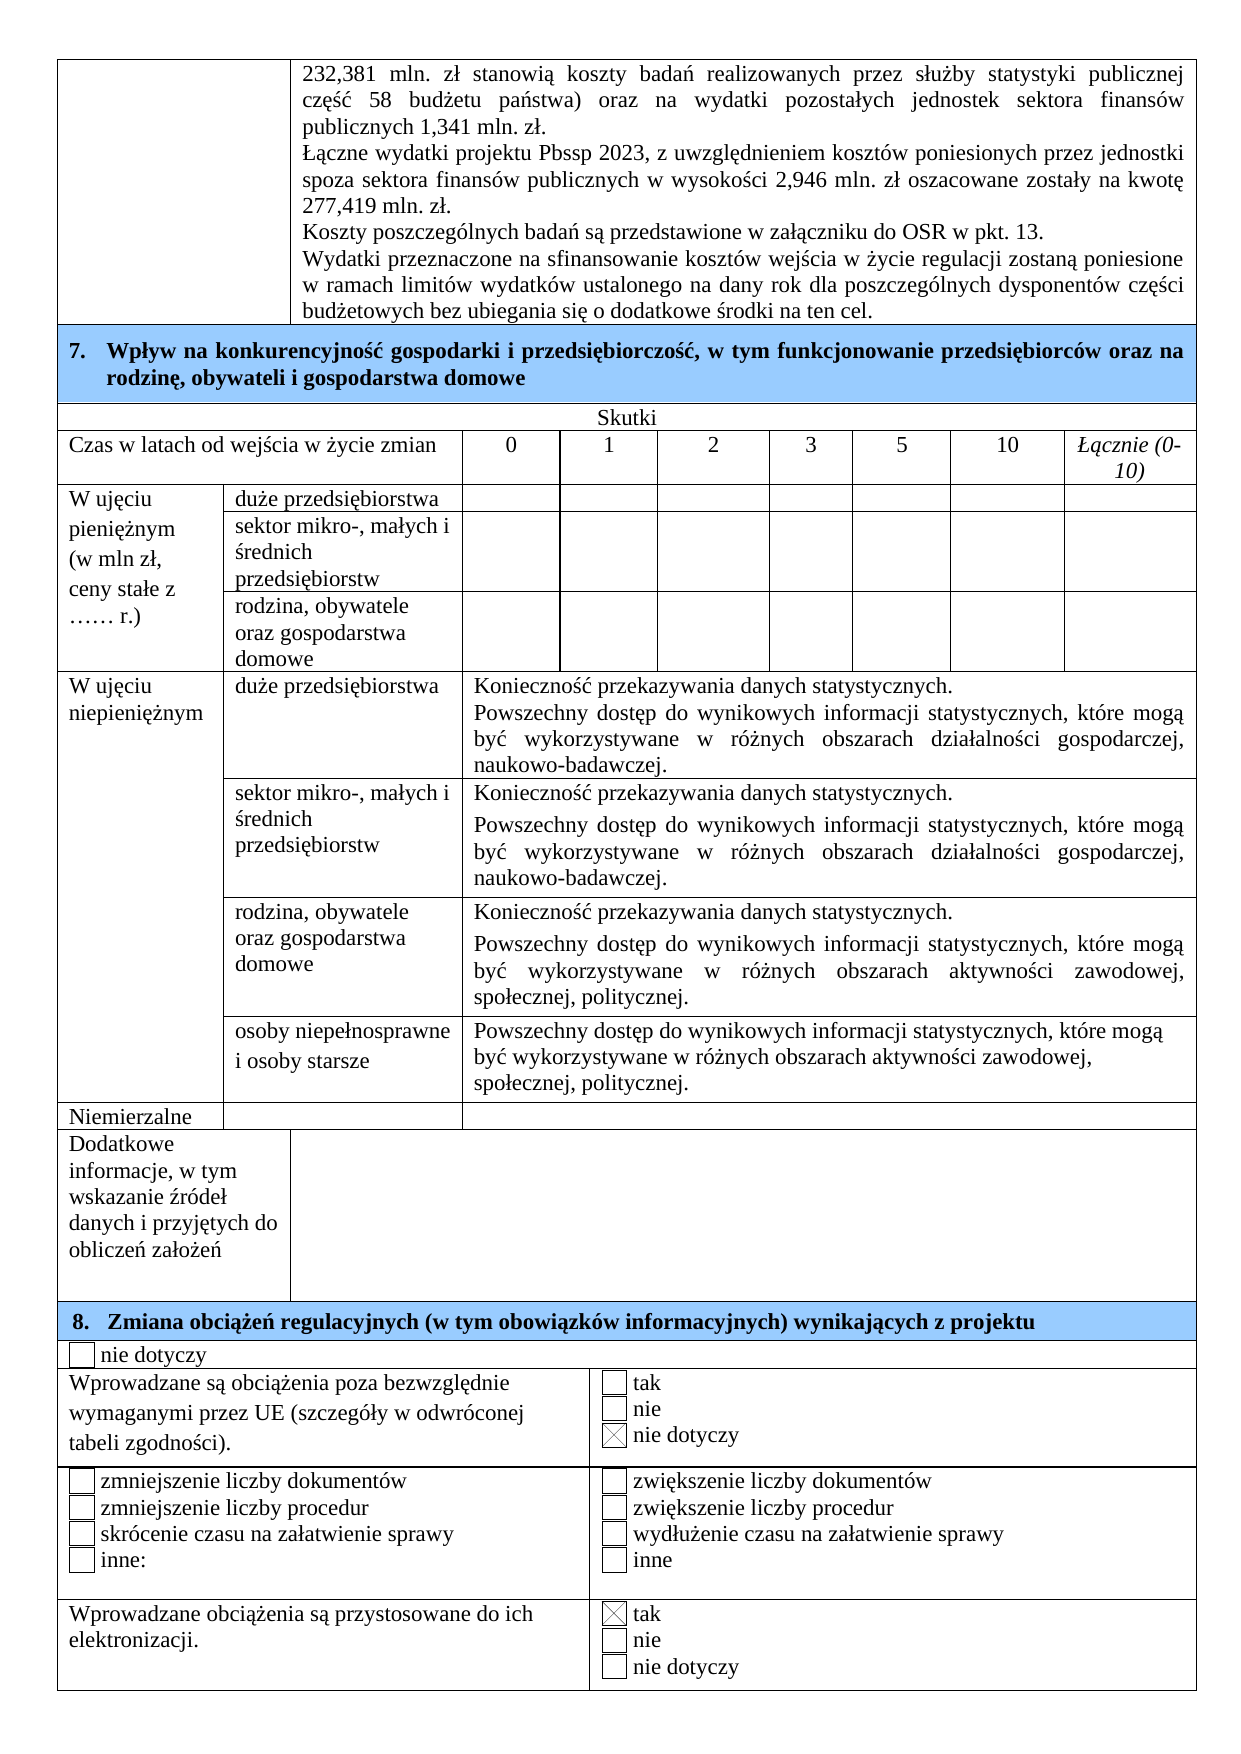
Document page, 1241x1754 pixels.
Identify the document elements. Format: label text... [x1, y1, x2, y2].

table_cell zmniejszenie liczby dokumentów zmniejszenie liczby procedur skrócenie czasu na załatwienie sprawy inne: [58, 1468, 589, 1599]
table_cell Łącznie (0-10) [1065, 431, 1196, 484]
table_cell tak nie nie dotyczy [590, 1600, 1196, 1690]
table_cell 3 [770, 431, 852, 484]
table_cell [463, 485, 559, 511]
table_cell [463, 512, 559, 591]
table_cell sektor mikro-, małych i średnich przedsiębiorstw [224, 512, 462, 591]
table_cell [658, 512, 769, 591]
table_cell Skutki [58, 404, 1196, 430]
table_cell [1065, 485, 1196, 511]
table_cell Zmiana obciążeń regulacyjnych (w tym obowiązków informacyjnych) wynikających z projektu [58, 1302, 1196, 1340]
table_cell Dodatkowe informacje, w tym wskazanie źródeł danych i przyjętych do obliczeń założeń [58, 1130, 290, 1301]
table_cell Konieczność przekazywania danych statystycznych. Powszechny dostęp do wynikowych informacji statystycznych, które mogą być wykorzystywane w różnych obszarach działalności gospodarczej, naukowo-badawczej. [463, 672, 1196, 778]
table_cell W ujęciu niepieniężnym [58, 672, 223, 1102]
table_cell W ujęciu pieniężnym (w mln zł, ceny stałe z …… r.) [58, 485, 223, 671]
table_cell [658, 592, 769, 671]
table_cell [770, 485, 852, 511]
table_cell 1 [561, 431, 657, 484]
table_cell 0 [463, 431, 559, 484]
table_cell [951, 592, 1064, 671]
table_cell [770, 592, 852, 671]
table_cell [1065, 512, 1196, 591]
table_cell [291, 1130, 1196, 1301]
table_cell [561, 512, 657, 591]
table_cell 2 [658, 431, 769, 484]
table_cell Konieczność przekazywania danych statystycznych. Powszechny dostęp do wynikowych informacji statystycznych, które mogą być wykorzystywane w różnych obszarach aktywności zawodowej, społecznej, politycznej. [463, 898, 1196, 1016]
table_cell Powszechny dostęp do wynikowych informacji statystycznych, które mogą być wykorzystywane w różnych obszarach aktywności zawodowej, społecznej, politycznej. [463, 1017, 1196, 1102]
table_cell 5 [853, 431, 950, 484]
table_cell [1065, 592, 1196, 671]
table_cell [58, 1600, 589, 1690]
table_cell [853, 485, 950, 511]
table_cell duże przedsiębiorstwa [224, 672, 462, 778]
table_cell [561, 485, 657, 511]
table_cell Wprowadzane są obciążenia poza bezwzględnie wymaganymi przez UE (szczegóły w odwróconej tabeli zgodności). [58, 1369, 589, 1466]
table_cell [561, 592, 657, 671]
table_cell nie dotyczy [58, 1341, 1196, 1368]
table_cell 10 [951, 431, 1064, 484]
table_cell [658, 485, 769, 511]
table_cell sektor mikro-, małych i średnich przedsiębiorstw [224, 779, 462, 897]
table_cell zwiększenie liczby dokumentów zwiększenie liczby procedur wydłużenie czasu na załatwienie sprawy inne [590, 1468, 1196, 1599]
table_cell rodzina, obywatele oraz gospodarstwa domowe [224, 592, 462, 671]
table_cell [463, 1103, 1196, 1129]
table_cell tak nie nie dotyczy [590, 1369, 1196, 1466]
table_cell Czas w latach od wejścia w życie zmian [58, 431, 462, 484]
table_cell [463, 592, 559, 671]
table_cell osoby niepełnosprawne i osoby starsze [224, 1017, 462, 1102]
table_cell [853, 592, 950, 671]
table_cell duże przedsiębiorstwa [224, 485, 462, 511]
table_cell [291, 60, 1196, 324]
table_cell Konieczność przekazywania danych statystycznych. Powszechny dostęp do wynikowych informacji statystycznych, które mogą być wykorzystywane w różnych obszarach działalności gospodarczej, naukowo-badawczej. [463, 779, 1196, 897]
table_cell [770, 512, 852, 591]
table_cell [224, 1103, 462, 1129]
table_cell rodzina, obywatele oraz gospodarstwa domowe [224, 898, 462, 1016]
table_cell [951, 485, 1064, 511]
table_cell Niemierzalne [58, 1103, 223, 1129]
table_cell Wpływ na konkurencyjność gospodarki i przedsiębiorczość, w tym funkcjonowanie przedsiębiorców oraz na rodzinę, obywateli i gospodarstwa domowe [58, 325, 1196, 402]
table_cell [853, 512, 950, 591]
table_cell [951, 512, 1064, 591]
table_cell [58, 60, 290, 324]
